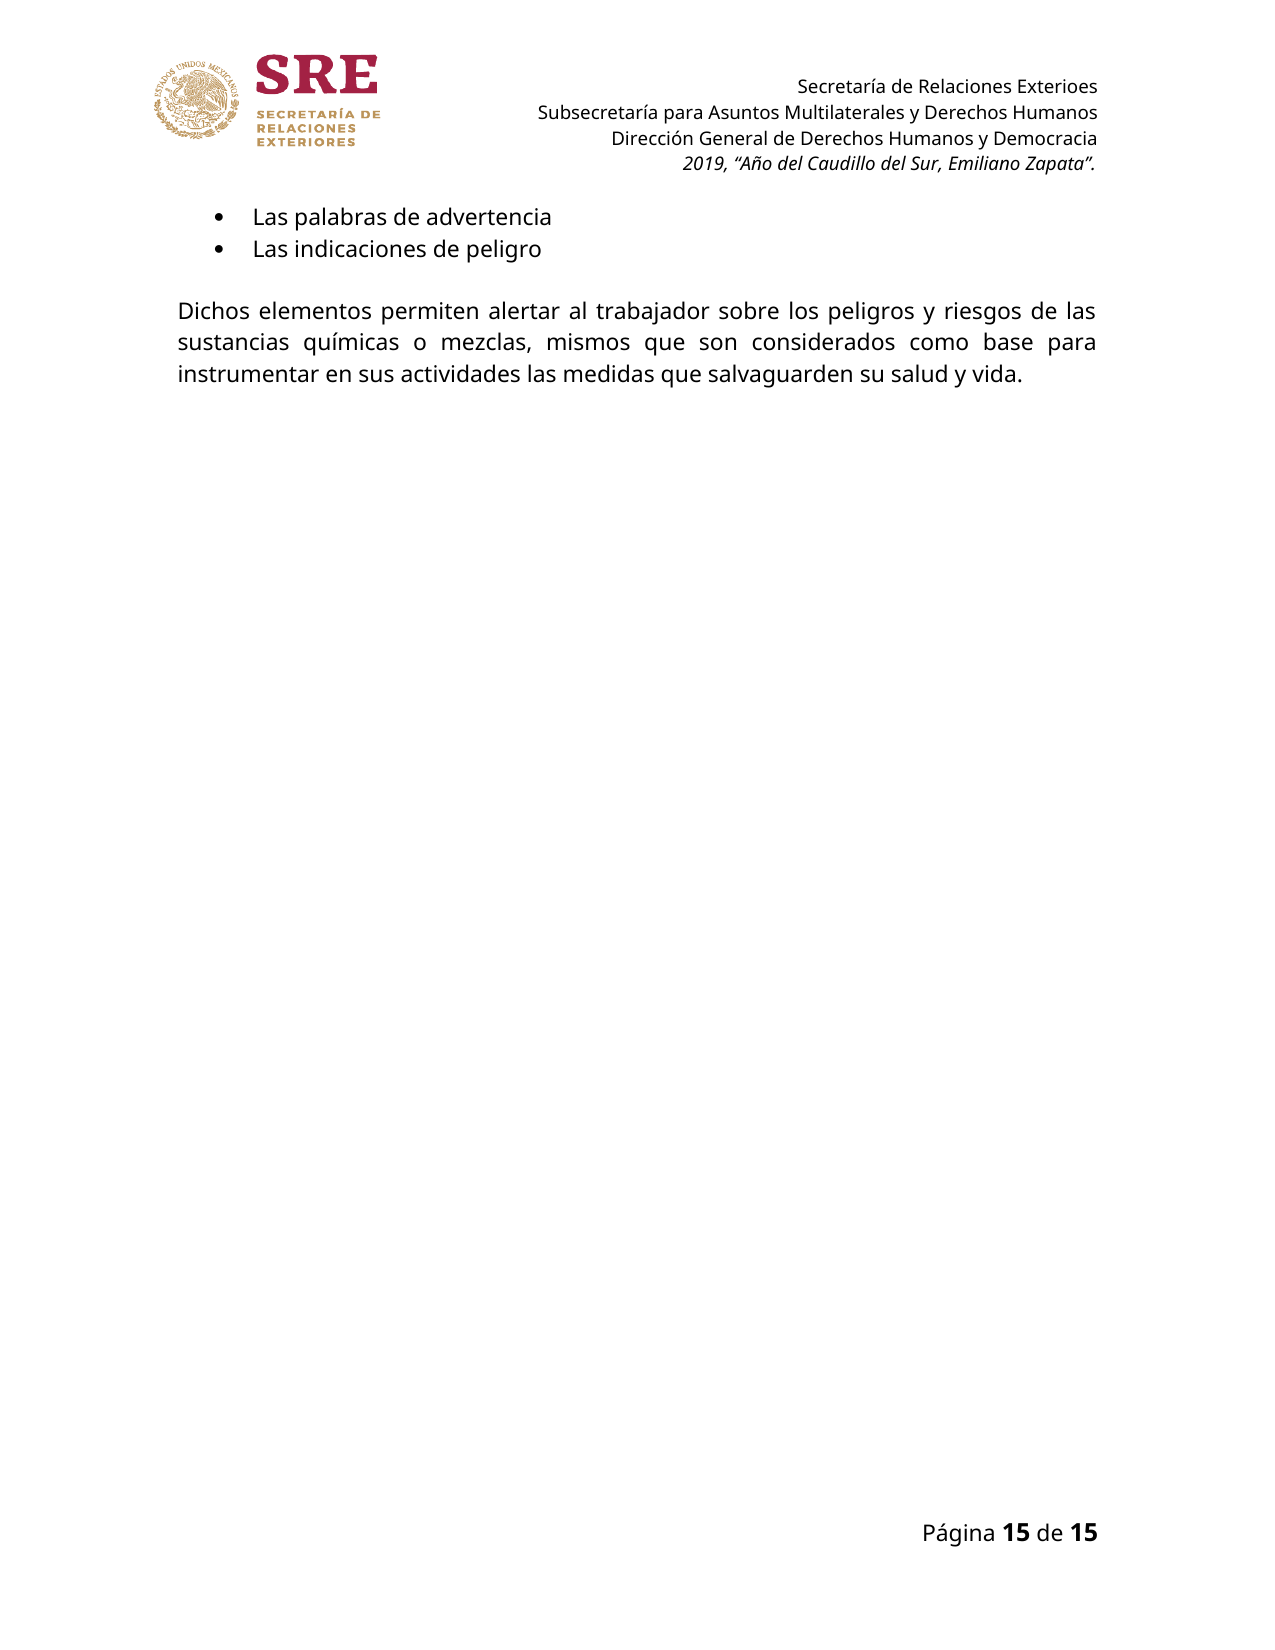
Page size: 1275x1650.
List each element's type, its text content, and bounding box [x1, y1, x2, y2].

text Dichos elementos permiten alertar al trabajador sobre los peligros y riesgos de las sustancias químicas o mezclas, mismos que son considerados como base para instrumentar en sus actividades las medidas que salvaguarden su salud y vida. [177, 295, 1098, 389]
picture [138, 17, 401, 186]
list Las palabras de advertencia [215, 201, 1098, 233]
list Las indicaciones de peligro [215, 233, 1098, 264]
